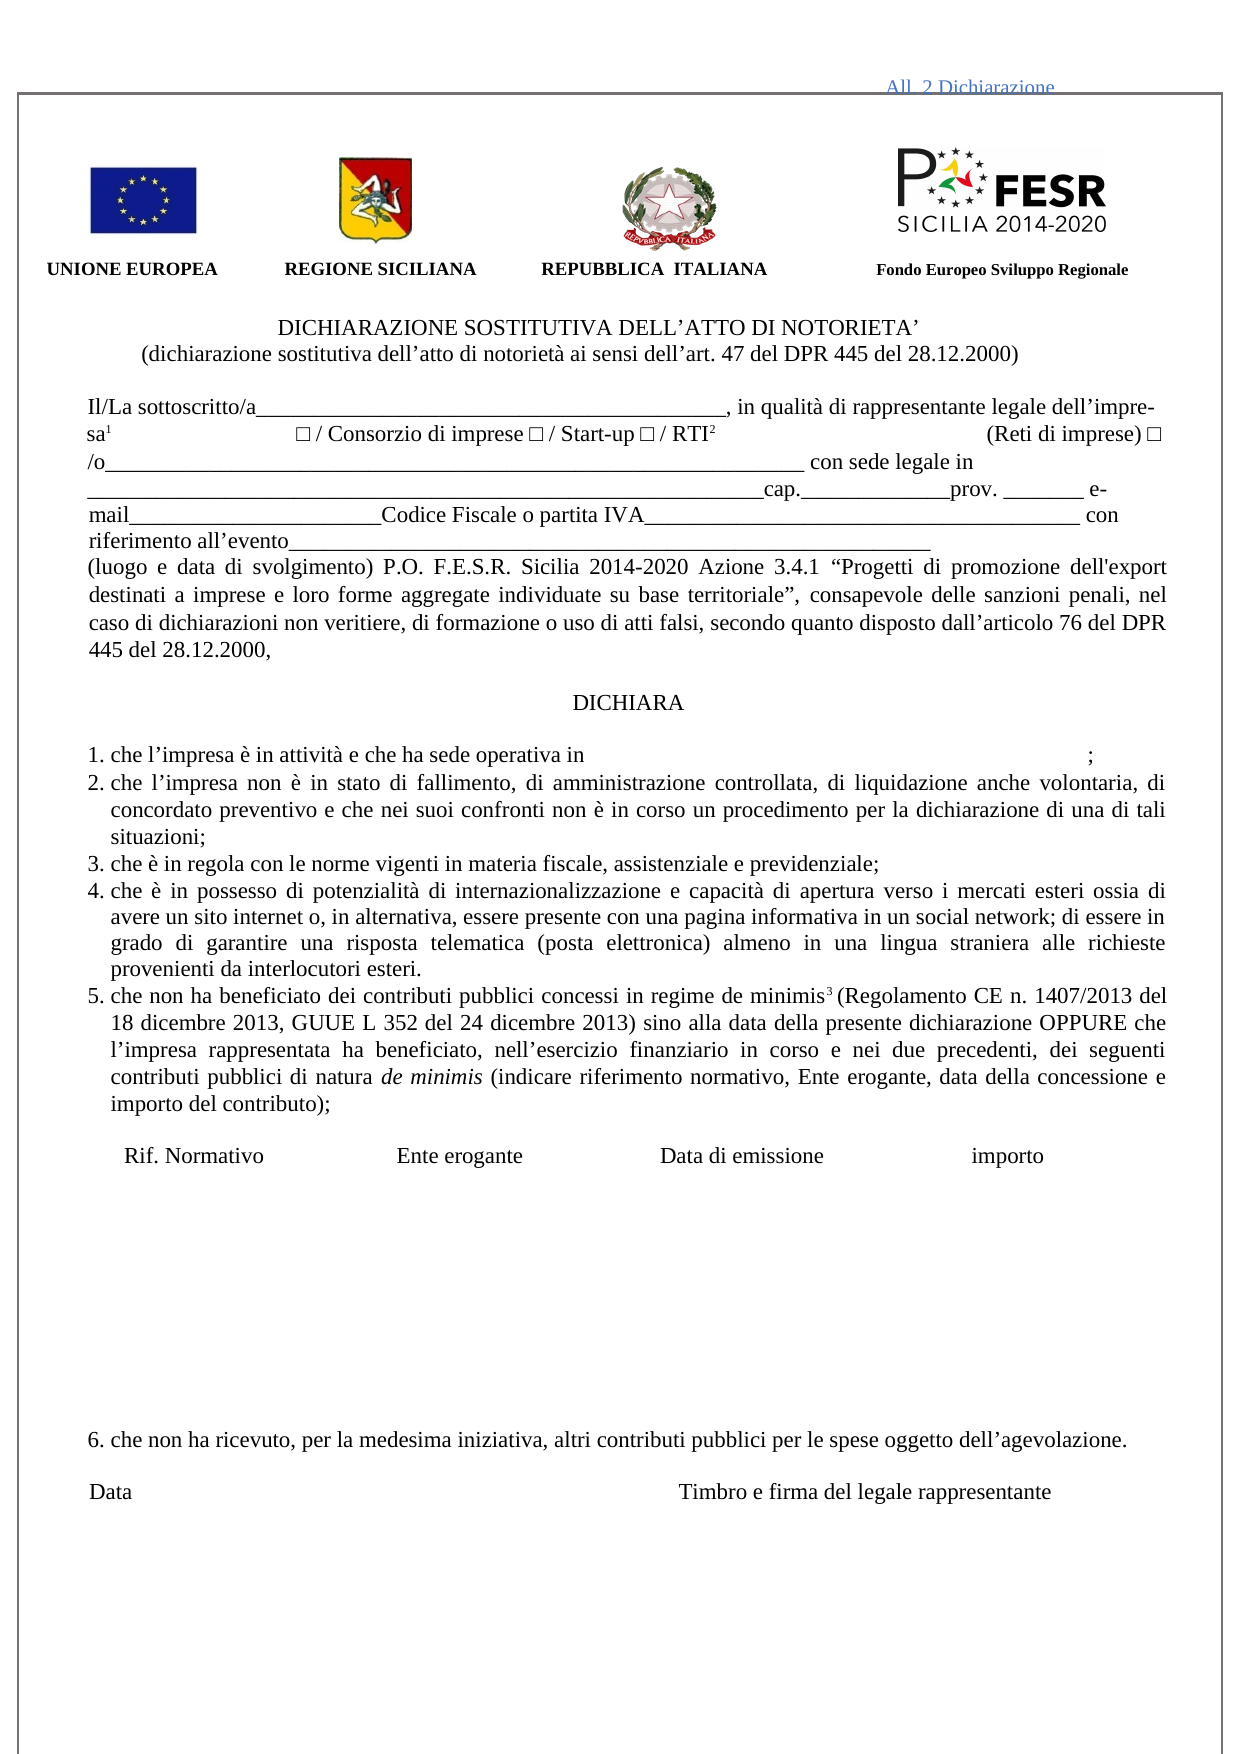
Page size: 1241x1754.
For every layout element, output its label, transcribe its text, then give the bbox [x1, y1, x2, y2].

picture [620, 165, 718, 252]
list che l’impresa non è in stato di fallimento, di amministrazione controllata, di liquidazione anche volontaria, di concordato preventivo e che nei suoi confronti non è in corso un procedimento per la dichiarazione di una di tali situazioni; [87, 769, 1168, 849]
text DICHIARAZIONE SOSTITUTIVA DELL’ATTO DI NOTORIETA’ [30, 314, 1168, 340]
text UNIONE EUROPEA REGIONE SICILIANA REPUBBLICA ITALIANA Fondo Europeo Sviluppo Regionale [46, 258, 1129, 307]
text ___________________________________________________________cap._____________prov. _______ e-mail______________________Codice Fiscale o partita IVA______________________________________ con riferimento all’evento________________________________________________________ [87, 476, 1129, 553]
picture [339, 157, 412, 244]
list che non ha ricevuto, per la medesima iniziativa, altri contributi pubblici per le spese oggetto dell’agevolazione. [87, 1426, 1168, 1452]
list che è in regola con le norme vigenti in materia fiscale, assistenziale e previdenziale; [87, 851, 1168, 877]
text sa1 □ / Consorzio di imprese □ / Start-up □ / RTI2 (Reti di imprese) □ [46, 420, 1168, 447]
text Data Timbro e firma del legale rappresentante [46, 1478, 1168, 1504]
list che l’impresa è in attività e che ha sede operativa in ; [87, 741, 1168, 767]
text Rif. Normativo Ente erogante Data di emissione importo [46, 1142, 1168, 1169]
picture [88, 165, 198, 235]
text DICHIARA [89, 689, 1168, 715]
text (luogo e data di svolgimento) P.O. F.E.S.R. Sicilia 2014-2020 Azione 3.4.1 “Progetti di promozione dell'export destinati a imprese e loro forme aggregate individuate su base territoriale”, consapevole delle sanzioni penali, nel caso di dichiarazioni non veritiere, di formazione o uso di atti falsi, secondo quanto disposto dall’articolo 76 del DPR 445 del 28.12.2000, [87, 553, 1168, 663]
text /o_____________________________________________________________ con sede legale in [87, 448, 1168, 474]
text Il/La sottoscritto/a_________________________________________, in qualità di rappresentante legale dell’impre- [87, 393, 1168, 419]
text (dichiarazione sostitutiva dell’atto di notorietà ai sensi dell’art. 47 del DPR 445 del 28.12.2000) [87, 340, 1073, 366]
list che è in possesso di potenzialità di internazionalizzazione e capacità di apertura verso i mercati esteri ossia di avere un sito internet o, in alternativa, essere presente con una pagina informativa in un social network; di essere in grado di garantire una risposta telematica (posta elettronica) almeno in una lingua straniera alle richieste provenienti da interlocutori esteri. [87, 878, 1168, 981]
picture [898, 147, 1106, 232]
list che non ha beneficiato dei contributi pubblici concessi in regime de minimis3 (Regolamento CE n. 1407/2013 del 18 dicembre 2013, GUUE L 352 del 24 dicembre 2013) sino alla data della presente dichiarazione OPPURE che l’impresa rappresentata ha beneficiato, nell’esercizio finanziario in corso e nei due precedenti, dei seguenti contributi pubblici di natura de minimis (indicare riferimento normativo, Ente erogante, data della concessione e importo del contributo); [87, 982, 1168, 1116]
